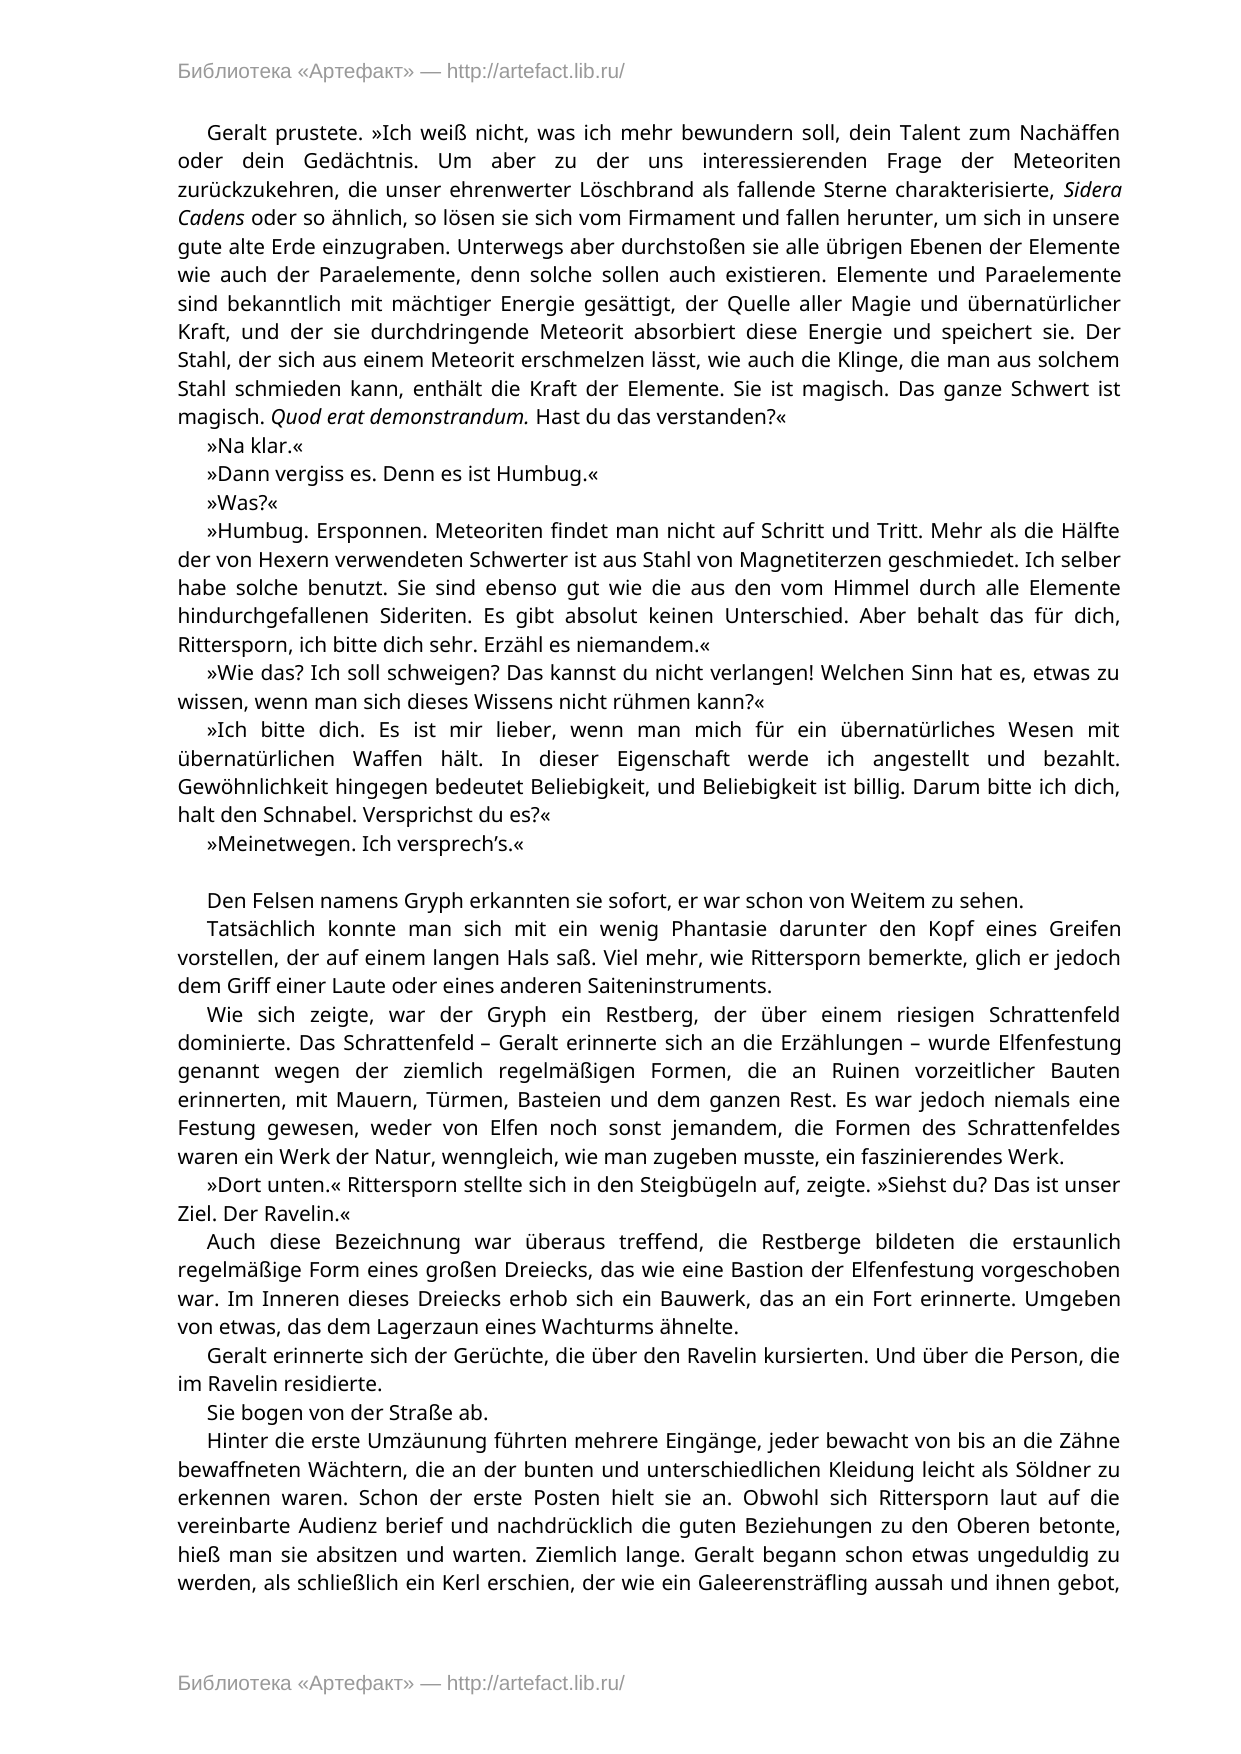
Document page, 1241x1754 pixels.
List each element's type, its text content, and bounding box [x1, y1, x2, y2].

text Geralt erinnerte sich der Gerüchte, die über den Ravelin kursierten. Und über die Person, die im Ravelin residierte. [177, 1341, 1122, 1398]
text »Meinetwegen. Ich versprech’s.« [177, 829, 1122, 857]
text »Humbug. Ersponnen. Meteoriten findet man nicht auf Schritt und Tritt. Mehr als die Hälfte der von Hexern verwendeten Schwerter ist aus Stahl von Magnetiterzen geschmiedet. Ich selber habe solche benutzt. Sie sind ebenso gut wie die aus den vom Himmel durch alle Elemente hindurchgefallenen Sideriten. Es gibt absolut keinen Unterschied. Aber behalt das für dich, Rittersporn, ich bitte dich sehr. Erzähl es niemandem.« [177, 516, 1122, 658]
text »Ich bitte dich. Es ist mir lieber, wenn man mich für ein übernatürliches Wesen mit übernatürlichen Waffen hält. In dieser Eigenschaft werde ich angestellt und bezahlt. Gewöhnlichkeit hingegen bedeutet Beliebigkeit, und Beliebigkeit ist billig. Darum bitte ich dich, halt den Schnabel. Versprichst du es?« [177, 715, 1122, 829]
text »Na klar.« [177, 431, 1122, 459]
text Geralt prustete. »Ich weiß nicht, was ich mehr bewundern soll, dein Talent zum Nachäffen oder dein Gedächtnis. Um aber zu der uns interessierenden Frage der Meteoriten zurückzukehren, die unser ehrenwerter Löschbrand als fallende Sterne charakterisierte, Sidera Cadens oder so ähnlich, so lösen sie sich vom Firmament und fallen herunter, um sich in unsere gute alte Erde einzugraben. Unterwegs aber durchstoßen sie alle übrigen Ebenen der Elemente wie auch der Paraelemente, denn solche sollen auch existieren. Elemente und Paraelemente sind bekanntlich mit mächtiger Energie gesättigt, der Quelle aller Magie und übernatürlicher Kraft, und der sie durchdringende Meteorit absorbiert diese Energie und speichert sie. Der Stahl, der sich aus einem Meteorit erschmelzen lässt, wie auch die Klinge, die man aus solchem Stahl schmieden kann, enthält die Kraft der Elemente. Sie ist magisch. Das ganze Schwert ist magisch. Quod erat demonstrandum. Hast du das verstanden?« [177, 118, 1122, 431]
text Wie sich zeigte, war der Gryph ein Restberg, der über einem riesigen Schrattenfeld dominierte. Das Schrattenfeld – Geralt erinnerte sich an die Erzählungen – wurde Elfenfestung genannt wegen der ziemlich regelmäßigen Formen, die an Ruinen vorzeitlicher Bauten erinnerten, mit Mauern, Türmen, Basteien und dem ganzen Rest. Es war jedoch niemals eine Festung gewesen, weder von Elfen noch sonst jemandem, die Formen des Schrattenfeldes waren ein Werk der Natur, wenngleich, wie man zugeben musste, ein faszinierendes Werk. [177, 1000, 1122, 1170]
text Auch diese Bezeichnung war überaus treffend, die Restberge bildeten die erstaunlich regelmäßige Form eines großen Dreiecks, das wie eine Bastion der Elfenfestung vorgeschoben war. Im Inneren dieses Dreiecks erhob sich ein Bauwerk, das an ein Fort erinnerte. Umgeben von etwas, das dem Lagerzaun eines Wachturms ähnelte. [177, 1227, 1122, 1341]
text Sie bogen von der Straße ab. [177, 1398, 1122, 1426]
text »Wie das? Ich soll schweigen? Das kannst du nicht verlangen! Welchen Sinn hat es, etwas zu wissen, wenn man sich dieses Wissens nicht rühmen kann?« [177, 658, 1122, 715]
text »Was?« [177, 488, 1122, 516]
text Den Felsen namens Gryph erkannten sie sofort, er war schon von Weitem zu sehen. [177, 886, 1122, 914]
text »Dort unten.« Rittersporn stellte sich in den Steigbügeln auf, zeigte. »Siehst du? Das ist unser Ziel. Der Ravelin.« [177, 1170, 1122, 1227]
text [177, 1426, 1122, 1597]
text »Dann vergiss es. Denn es ist Humbug.« [177, 459, 1122, 488]
text Tatsächlich konnte man sich mit ein wenig Phantasie darunter den Kopf eines Greifen vorstellen, der auf einem langen Hals saß. Viel mehr, wie Rittersporn bemerkte, glich er jedoch dem Griff einer Laute oder eines anderen Saiteninstruments. [177, 914, 1122, 1000]
